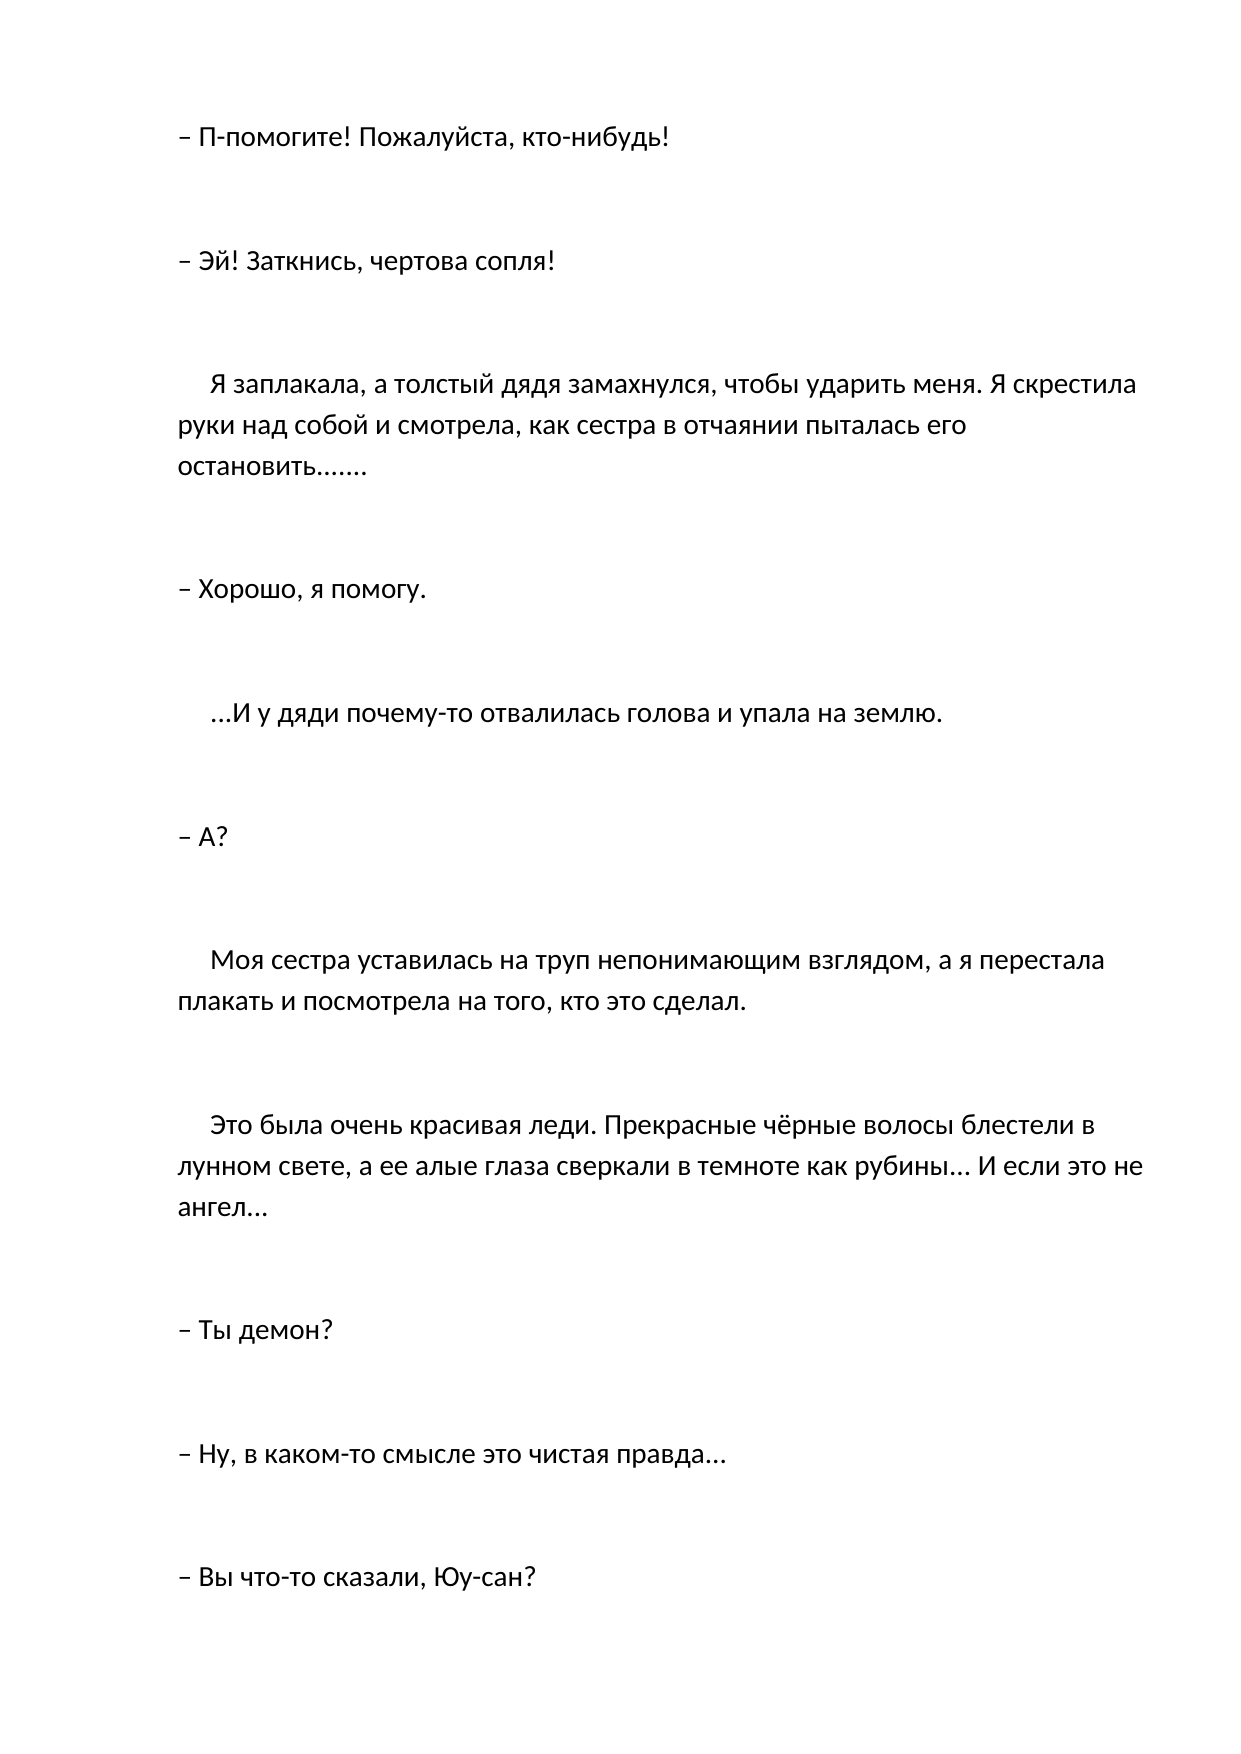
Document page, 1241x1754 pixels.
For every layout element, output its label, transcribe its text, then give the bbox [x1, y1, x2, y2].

text – Ну, в каком-то смысле это чистая правда... [177, 1435, 1152, 1470]
text – Хорошо, я помогу. [177, 571, 1152, 606]
text – Эй! Заткнись, чертова сопля! [177, 242, 1152, 277]
text – Ты демон? [177, 1311, 1152, 1347]
text Моя сестра уставилась на труп непонимающим взглядом, а я перестала плакать и посмотрела на того, кто это сделал. [177, 941, 1152, 1018]
text – Вы что-то сказали, Юу-сан? [177, 1558, 1152, 1594]
text ...И у дяди почему-то отвалилась голова и упала на землю. [177, 694, 1152, 730]
text – А? [177, 818, 1152, 853]
text Я заплакала, а толстый дядя замахнулся, чтобы ударить меня. Я скрестила руки над собой и смотрела, как сестра в отчаянии пыталась его остановить....... [177, 365, 1152, 483]
text Это была очень красивая леди. Прекрасные чёрные волосы блестели в лунном свете, а ее алые глаза сверкали в темноте как рубины... И если это не ангел... [177, 1106, 1152, 1223]
text – П-помогите! Пожалуйста, кто-нибудь! [177, 118, 1152, 154]
